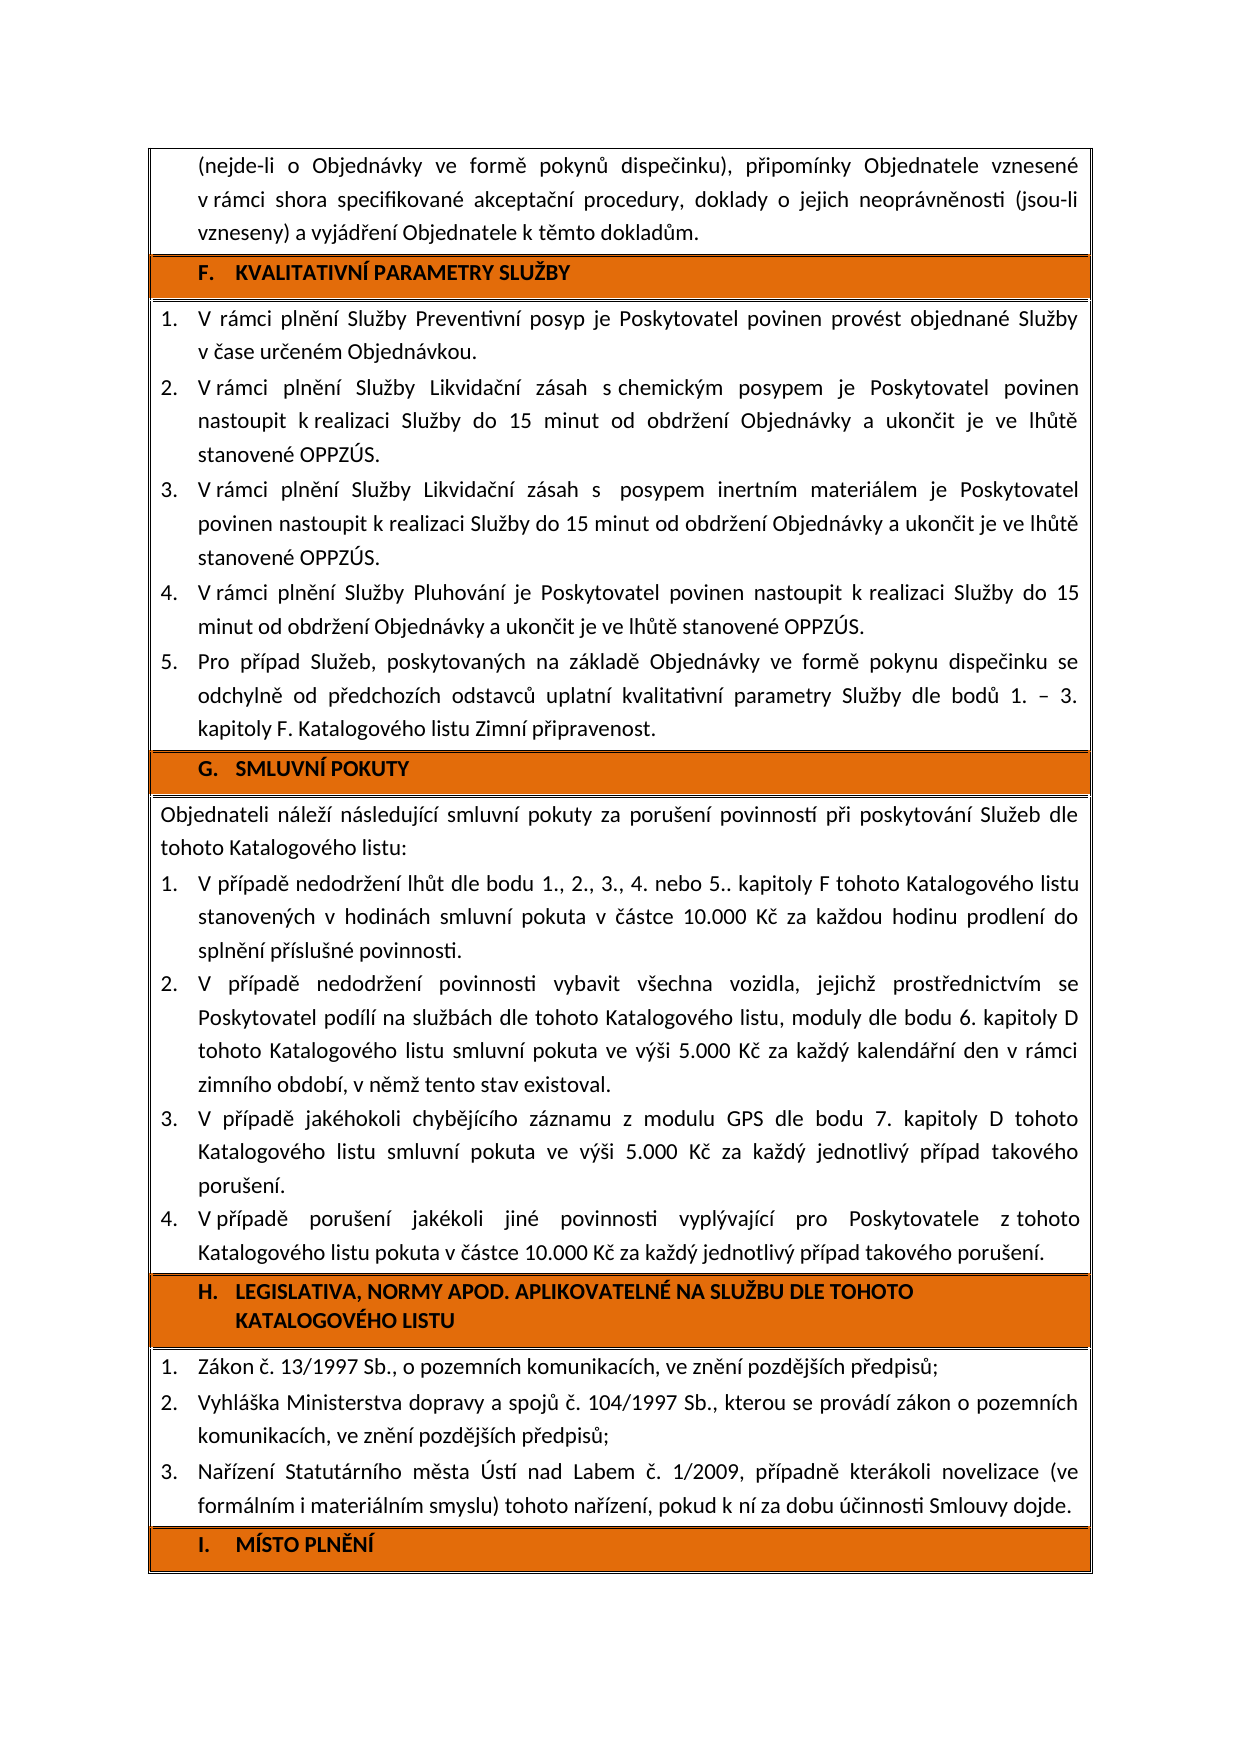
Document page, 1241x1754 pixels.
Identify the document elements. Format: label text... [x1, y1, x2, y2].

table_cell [151, 149, 1090, 254]
table_cell Zákon č. 13/1997 Sb., o pozemních komunikacích, ve znění pozdějších předpisů; Vyhláška Ministerstva dopravy a spojů č. 104/1997 Sb., kterou se provádí zákon o pozemních komunikacích, ve znění pozdějších předpisů; Nařízení Statutárního města Ústí nad Labem č. 1/2009, případně kterákoli novelizace (ve formálním i materiálním smyslu) tohoto nařízení, pokud k ní za dobu účinnosti Smlouvy dojde. [149, 1347, 1091, 1526]
table_cell MÍSTO PLNĚNÍ [149, 1526, 1091, 1571]
table_cell Objednateli náleží následující smluvní pokuty za porušení povinností při poskytování Služeb dle tohoto Katalogového listu: V případě nedodržení lhůt dle bodu 1., 2., 3., 4. nebo 5.. kapitoly F tohoto Katalogového listu stanovených v hodinách smluvní pokuta v částce 10.000 Kč za každou hodinu prodlení do splnění příslušné povinnosti. V případě nedodržení povinnosti vybavit všechna vozidla, jejichž prostřednictvím se Poskytovatel podílí na službách dle tohoto Katalogového listu, moduly dle bodu 6. kapitoly D tohoto Katalogového listu smluvní pokuta ve výši 5.000 Kč za každý kalendářní den v rámci zimního období, v němž tento stav existoval. V případě jakéhokoli chybějícího záznamu z modulu GPS dle bodu 7. kapitoly D tohoto Katalogového listu smluvní pokuta ve výši 5.000 Kč za každý jednotlivý případ takového porušení. V případě porušení jakékoli jiné povinnosti vyplývající pro Poskytovatele z tohoto Katalogového listu pokuta v částce 10.000 Kč za každý jednotlivý případ takového porušení. [151, 795, 1090, 1273]
table_cell Kvalitativní parametry služby [151, 254, 1090, 298]
table_cell legislativa, normy apod. AplikovatelnÉ NA SLUŽBU DLE TOHOTO KATALOGOVÉHO LISTU [149, 1273, 1091, 1347]
table_cell SMLUVNÍ POKUTY [151, 750, 1090, 794]
table_cell V rámci plnění Služby Preventivní posyp je Poskytovatel povinen provést objednané Služby v čase určeném Objednávkou. V rámci plnění Služby Likvidační zásah s chemickým posypem je Poskytovatel povinen nastoupit k realizaci Služby do 15 minut od obdržení Objednávky a ukončit je ve lhůtě stanovené OPPZÚS. V rámci plnění Služby Likvidační zásah s posypem inertním materiálem je Poskytovatel povinen nastoupit k realizaci Služby do 15 minut od obdržení Objednávky a ukončit je ve lhůtě stanovené OPPZÚS. V rámci plnění Služby Pluhování je Poskytovatel povinen nastoupit k realizaci Služby do 15 minut od obdržení Objednávky a ukončit je ve lhůtě stanovené OPPZÚS. Pro případ Služeb, poskytovaných na základě Objednávky ve formě pokynu dispečinku se odchylně od předchozích odstavců uplatní kvalitativní parametry Služby dle bodů 1. – 3. kapitoly F. Katalogového listu Zimní připravenost. [151, 299, 1090, 750]
